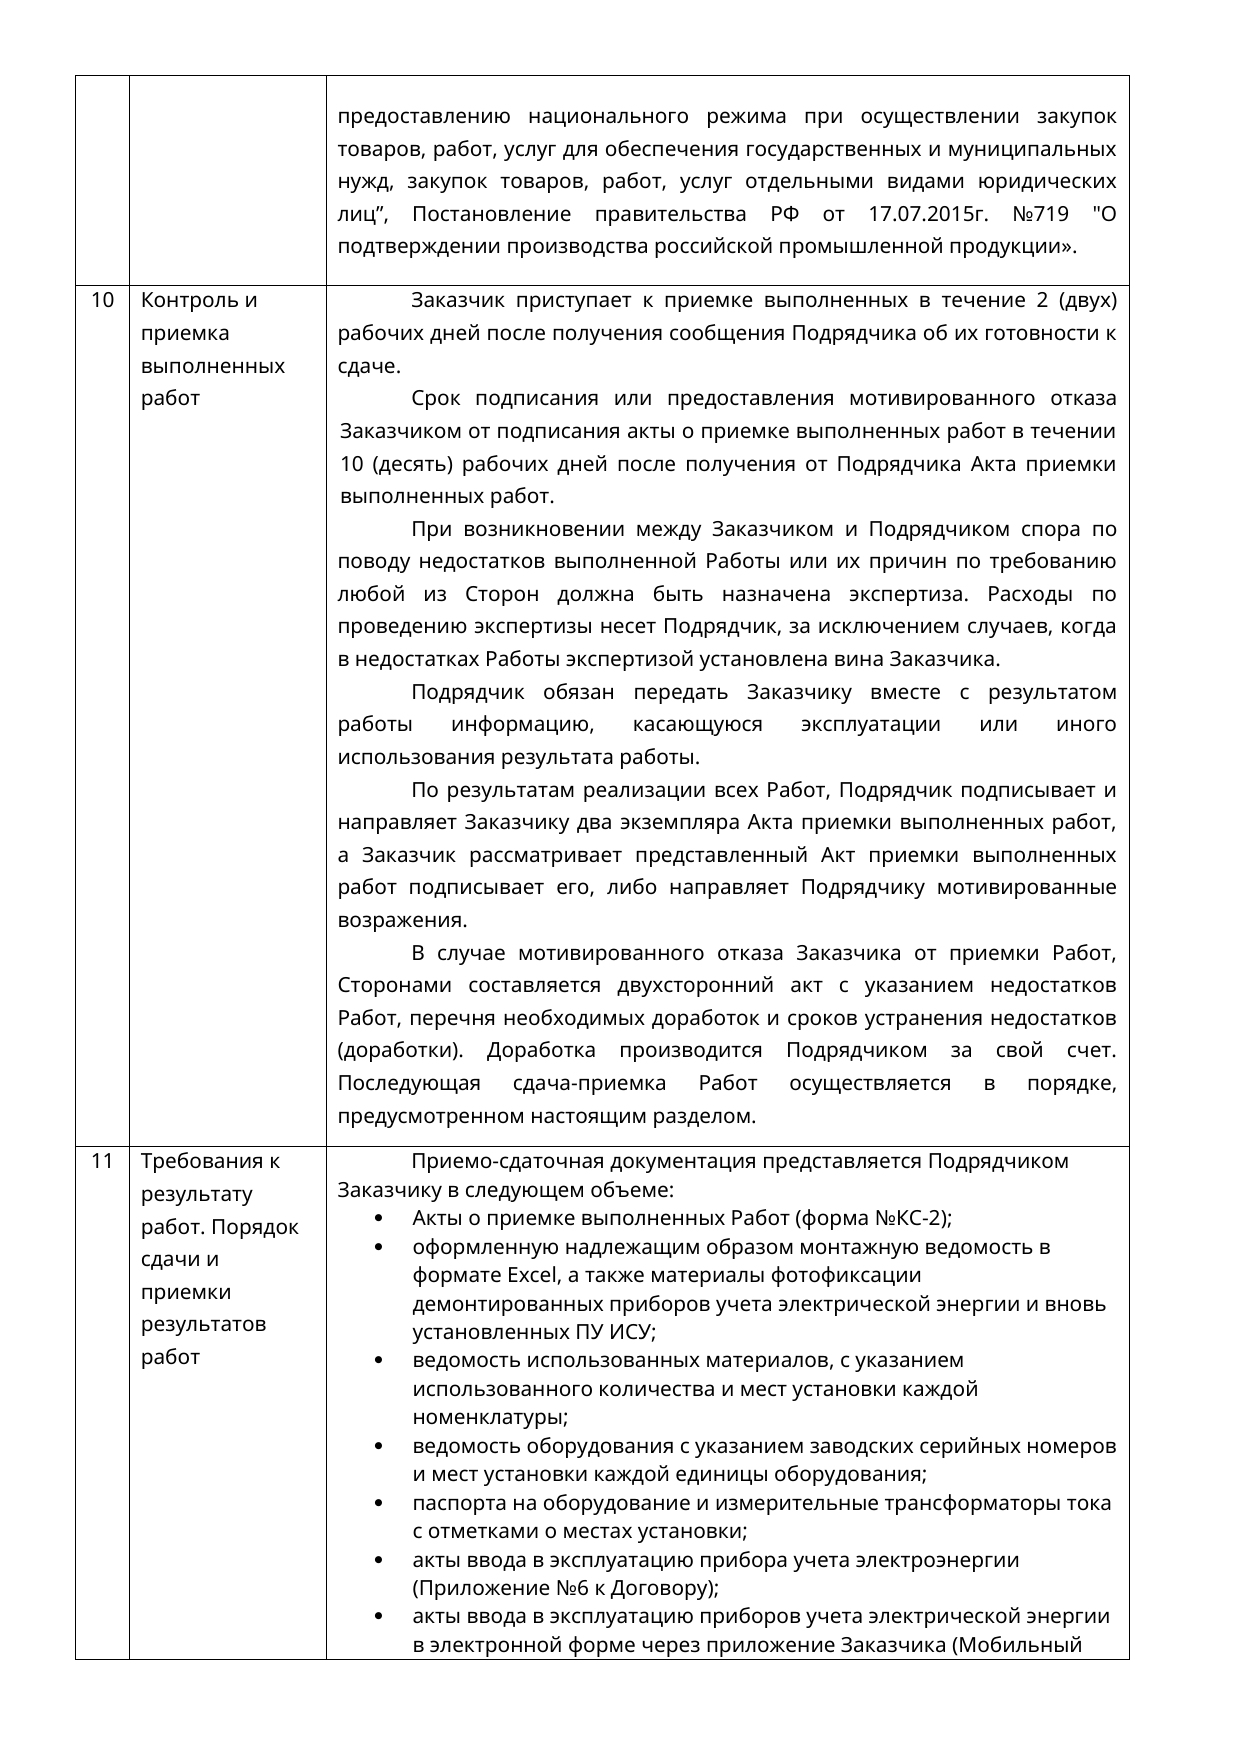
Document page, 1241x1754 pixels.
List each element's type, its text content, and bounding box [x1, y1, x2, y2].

table_cell Заказчик приступает к приемке выполненных в течение 2 (двух) рабочих дней после получения сообщения Подрядчика об их готовности к сдаче. Срок подписания или предоставления мотивированного отказа Заказчиком от подписания акты о приемке выполненных работ в течении 10 (десять) рабочих дней после получения от Подрядчика Акта приемки выполненных работ. При возникновении между Заказчиком и Подрядчиком спора по поводу недостатков выполненной Работы или их причин по требованию любой из Сторон должна быть назначена экспертиза. Расходы по проведению экспертизы несет Подрядчик, за исключением случаев, когда в недостатках Работы экспертизой установлена вина Заказчика. Подрядчик обязан передать Заказчику вместе с результатом работы информацию, касающуюся эксплуатации или иного использования результата работы. По результатам реализации всех Работ, Подрядчик подписывает и направляет Заказчику два экземпляра Акта приемки выполненных работ, а Заказчик рассматривает представленный Акт приемки выполненных работ подписывает его, либо направляет Подрядчику мотивированные возражения. В случае мотивированного отказа Заказчика от приемки Работ, Сторонами составляется двухсторонний акт с указанием недостатков Работ, перечня необходимых доработок и сроков устранения недостатков (доработки). Доработка производится Подрядчиком за свой счет. Последующая сдача-приемка Работ осуществляется в порядке, предусмотренном настоящим разделом. [327, 286, 1129, 1146]
table_cell Контроль и приемка выполненных работ [130, 286, 326, 1146]
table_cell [130, 76, 326, 284]
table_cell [327, 1147, 1129, 1658]
table_cell 10 [76, 286, 129, 1146]
table_cell 9 [76, 76, 129, 284]
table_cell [327, 76, 1129, 284]
table_cell 11 [76, 1147, 129, 1658]
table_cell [130, 1147, 326, 1658]
